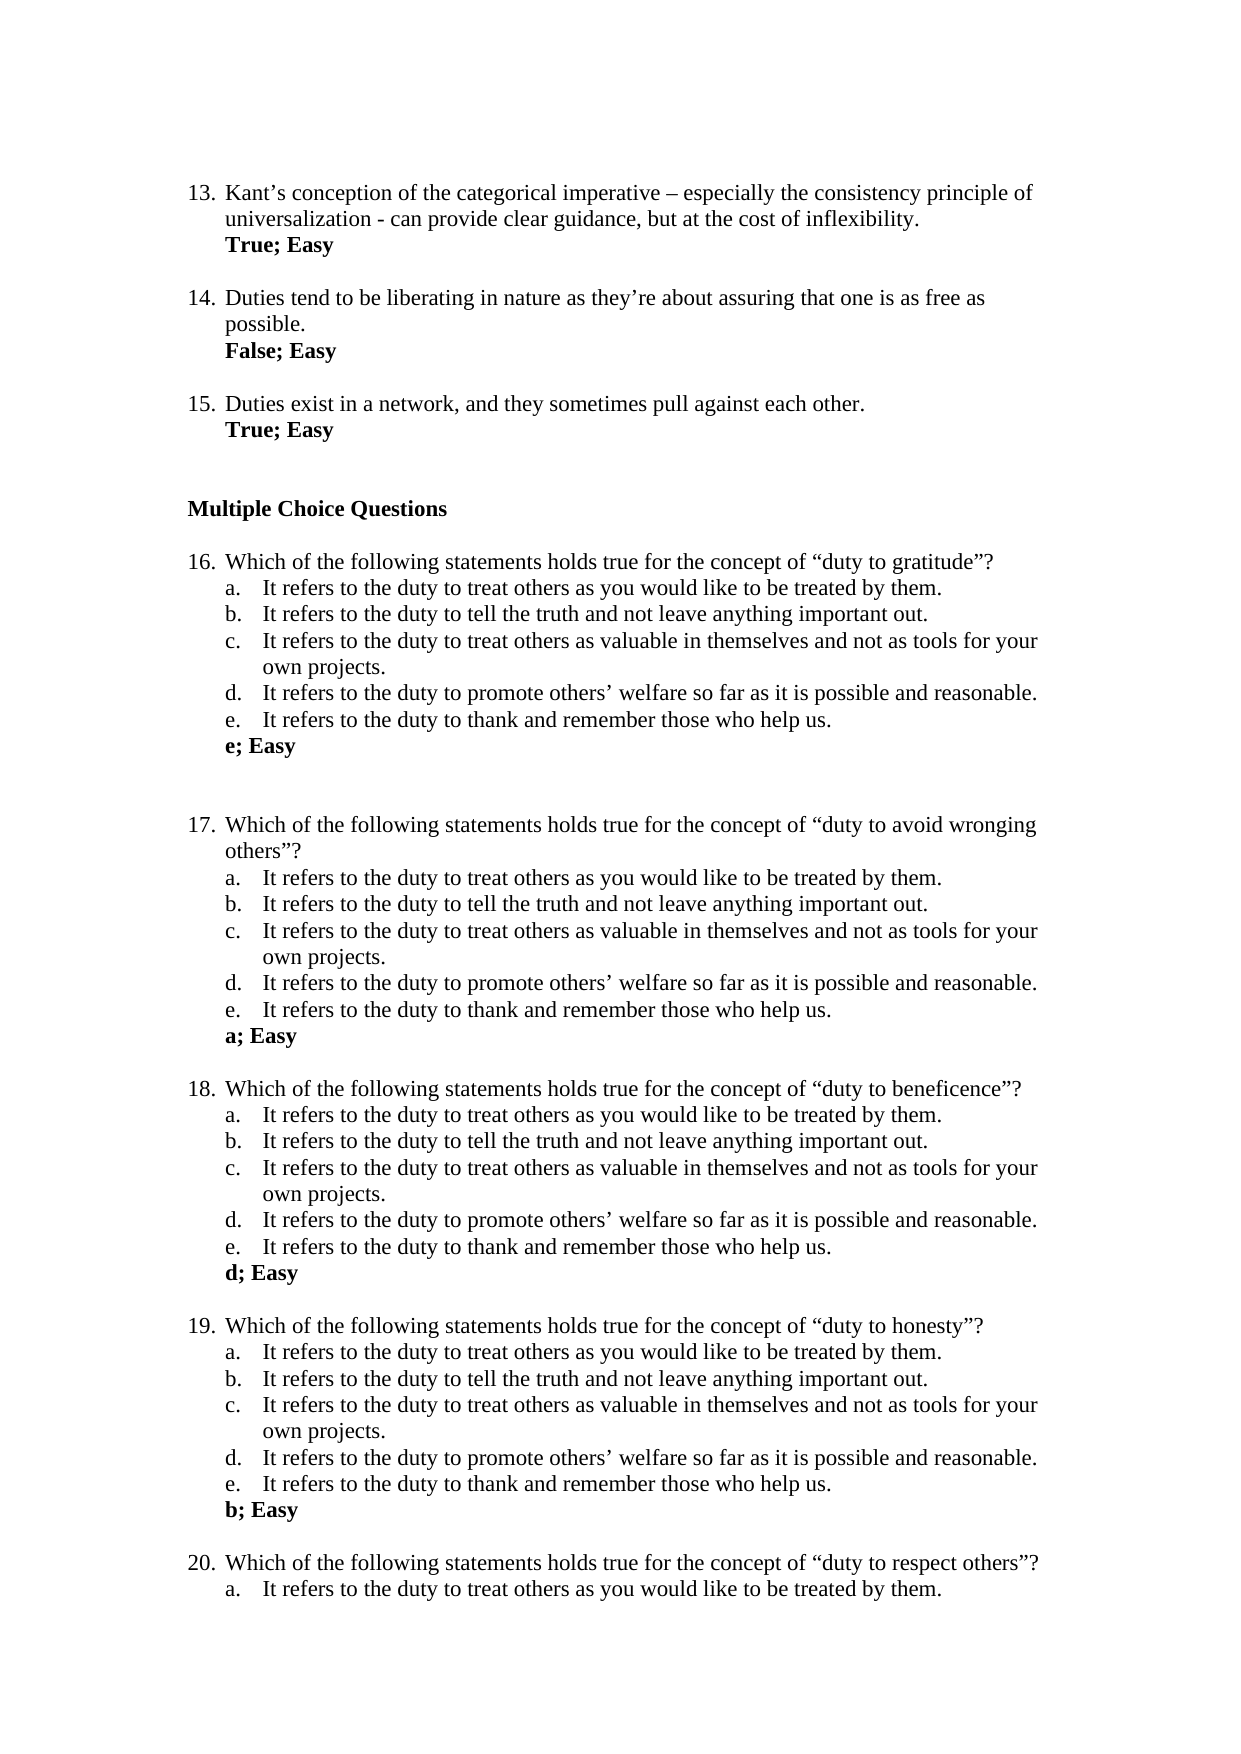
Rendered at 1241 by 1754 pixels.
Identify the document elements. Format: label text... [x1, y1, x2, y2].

text b; Easy [225, 1496, 1053, 1523]
list Which of the following statements holds true for the concept of “duty to honesty”? [187, 1312, 1053, 1338]
list It refers to the duty to treat others as valuable in themselves and not as tools for your own projects. [225, 917, 1053, 969]
list Which of the following statements holds true for the concept of “duty to beneficence”? [187, 1075, 1053, 1101]
list It refers to the duty to tell the truth and not leave anything important out. [225, 1127, 1053, 1154]
list It refers to the duty to treat others as you would like to be treated by them. [225, 1101, 1053, 1127]
text d; Easy [225, 1259, 1053, 1286]
list Kant’s conception of the categorical imperative – especially the consistency principle of universalization - can provide clear guidance, but at the cost of inflexibility. [187, 179, 1053, 231]
list Duties exist in a network, and they sometimes pull against each other. [187, 389, 1053, 416]
list Which of the following statements holds true for the concept of “duty to respect others”? [187, 1549, 1053, 1576]
list It refers to the duty to promote others’ welfare so far as it is possible and reasonable. [225, 1207, 1053, 1233]
text False; Easy [225, 337, 1053, 363]
list Which of the following statements holds true for the concept of “duty to gratitude”? [187, 548, 1053, 574]
list It refers to the duty to thank and remember those who help us. [225, 996, 1053, 1022]
list Duties tend to be liberating in nature as they’re about assuring that one is as free as possible. [187, 284, 1053, 337]
list It refers to the duty to tell the truth and not leave anything important out. [225, 890, 1053, 917]
list It refers to the duty to promote others’ welfare so far as it is possible and reasonable. [225, 1444, 1053, 1470]
list It refers to the duty to treat others as you would like to be treated by them. [225, 864, 1053, 890]
list It refers to the duty to thank and remember those who help us. [225, 1233, 1053, 1259]
list It refers to the duty to promote others’ welfare so far as it is possible and reasonable. [225, 679, 1053, 706]
list It refers to the duty to thank and remember those who help us. [225, 1470, 1053, 1496]
text Multiple Choice Questions [187, 495, 1053, 521]
list It refers to the duty to treat others as you would like to be treated by them. [225, 574, 1053, 600]
list Which of the following statements holds true for the concept of “duty to avoid wronging others”? [187, 811, 1053, 864]
list It refers to the duty to tell the truth and not leave anything important out. [225, 1365, 1053, 1391]
list It refers to the duty to treat others as valuable in themselves and not as tools for your own projects. [225, 627, 1053, 679]
text True; Easy [225, 416, 1053, 442]
list It refers to the duty to tell the truth and not leave anything important out. [225, 600, 1053, 627]
list It refers to the duty to treat others as valuable in themselves and not as tools for your own projects. [225, 1154, 1053, 1207]
text True; Easy [225, 231, 1053, 258]
text a; Easy [225, 1022, 1053, 1048]
list It refers to the duty to thank and remember those who help us. [225, 706, 1053, 732]
text e; Easy [225, 732, 1053, 758]
list It refers to the duty to promote others’ welfare so far as it is possible and reasonable. [225, 969, 1053, 996]
list It refers to the duty to treat others as valuable in themselves and not as tools for your own projects. [225, 1391, 1053, 1444]
list It refers to the duty to treat others as you would like to be treated by them. [225, 1338, 1053, 1365]
list It refers to the duty to treat others as you would like to be treated by them. [225, 1576, 1053, 1602]
